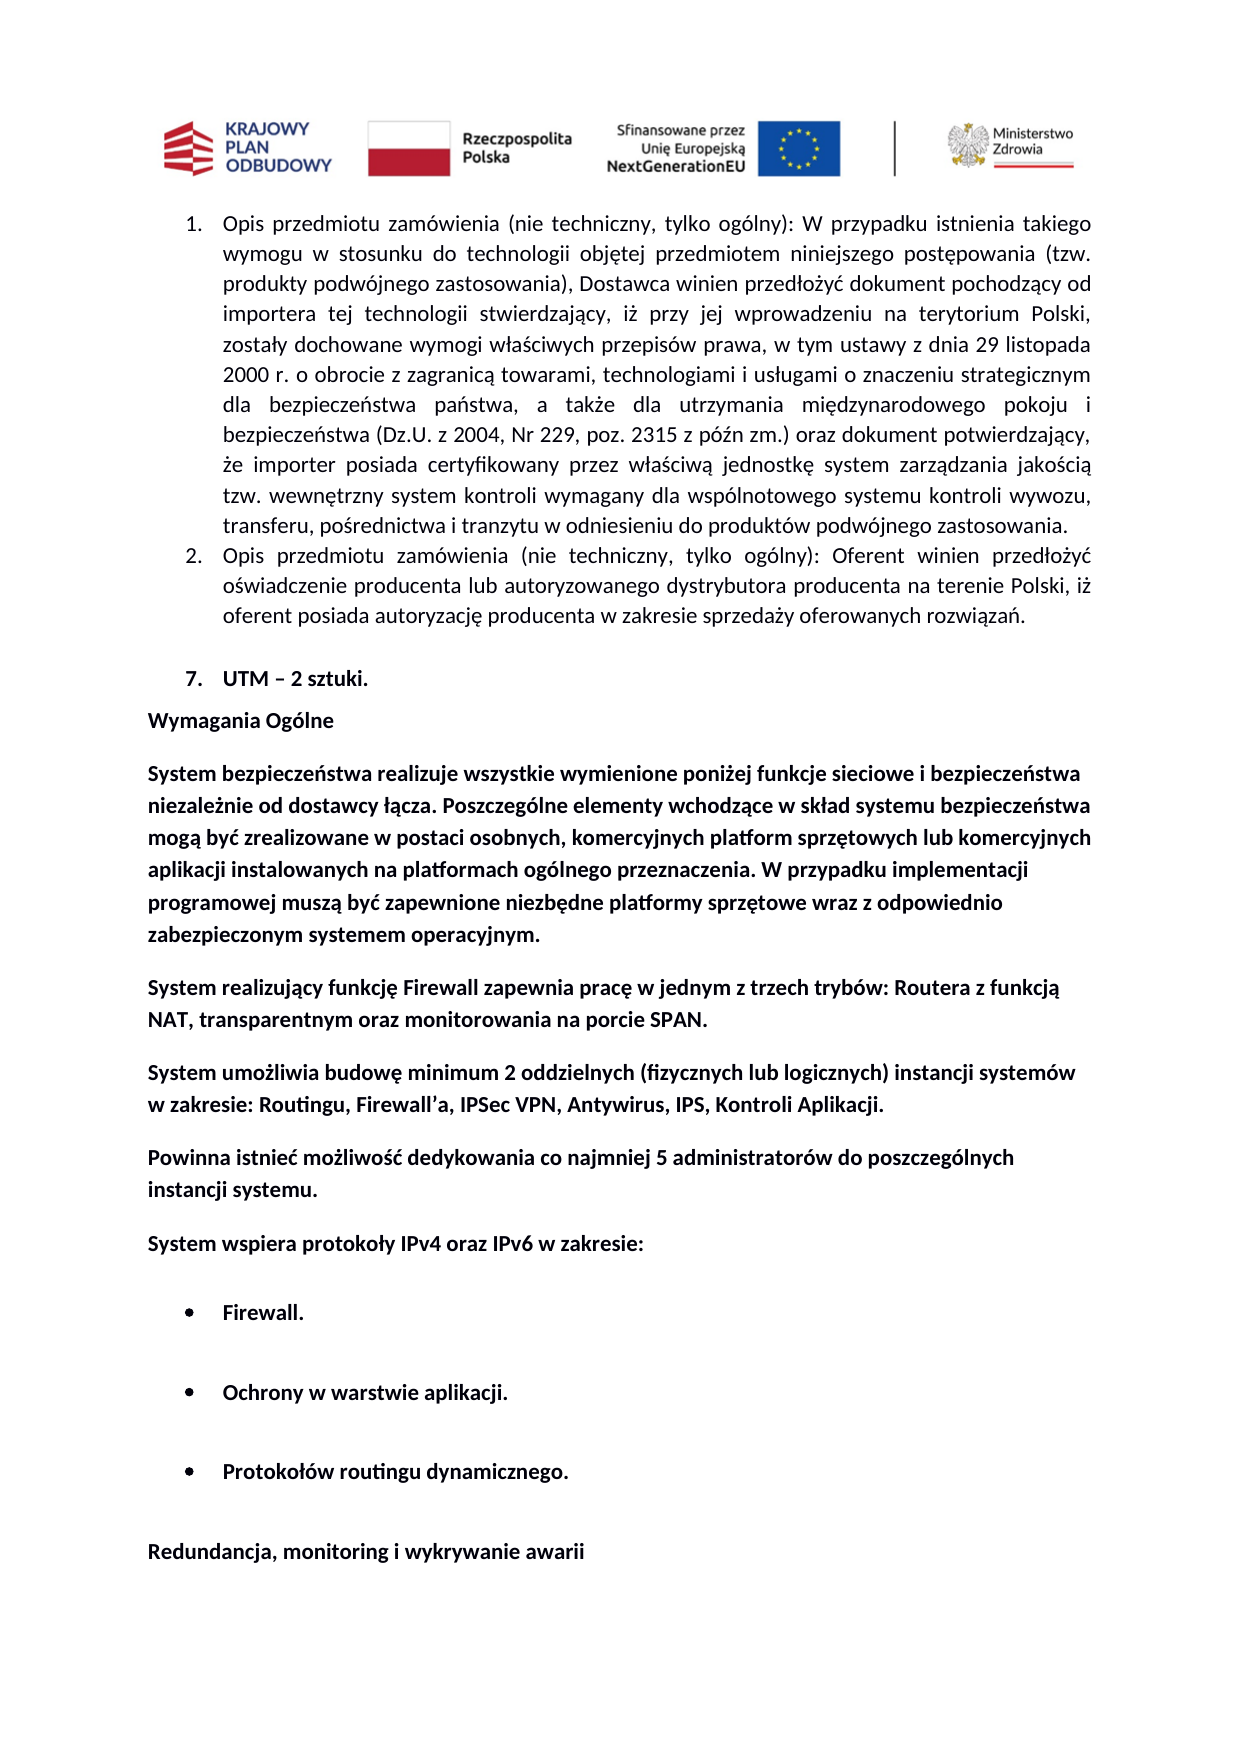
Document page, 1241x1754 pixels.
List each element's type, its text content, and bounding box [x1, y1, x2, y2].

list Opis przedmiotu zamówienia (nie techniczny, tylko ogólny): W przypadku istnienia takiego wymogu w stosunku do technologii objętej przedmiotem niniejszego postępowania (tzw. produkty podwójnego zastosowania), Dostawca winien przedłożyć dokument pochodzący od importera tej technologii stwierdzający, iż przy jej wprowadzeniu na terytorium Polski, zostały dochowane wymogi właściwych przepisów prawa, w tym ustawy z dnia 29 listopada 2000 r. o obrocie z zagranicą towarami, technologiami i usługami o znaczeniu strategicznym dla bezpieczeństwa państwa, a także dla utrzymania międzynarodowego pokoju i bezpieczeństwa (Dz.U. z 2004, Nr 229, poz. 2315 z późn zm.) oraz dokument potwierdzający, że importer posiada certyfikowany przez właściwą jednostkę system zarządzania jakością tzw. wewnętrzny system kontroli wymagany dla wspólnotowego systemu kontroli wywozu, transferu, pośrednictwa i tranzytu w odniesieniu do produktów podwójnego zastosowania. [185, 209, 1093, 539]
text System bezpieczeństwa realizuje wszystkie wymienione poniżej funkcje sieciowe i bezpieczeństwa niezależnie od dostawcy łącza. Poszczególne elementy wchodzące w skład systemu bezpieczeństwa mogą być zrealizowane w postaci osobnych, komercyjnych platform sprzętowych lub komercyjnych aplikacji instalowanych na platformach ogólnego przeznaczenia. W przypadku implementacji programowej muszą być zapewnione niezbędne platformy sprzętowe wraz z odpowiednio zabezpieczonym systemem operacyjnym. [148, 759, 1093, 948]
text System umożliwia budowę minimum 2 oddzielnych (fizycznych lub logicznych) instancji systemów w zakresie: Routingu, Firewall’a, IPSec VPN, Antywirus, IPS, Kontroli Aplikacji. [148, 1058, 1093, 1118]
list UTM – 2 sztuki. [185, 664, 1093, 692]
text System realizujący funkcję Firewall zapewnia pracę w jednym z trzech trybów: Routera z funkcją NAT, transparentnym oraz monitorowania na porcie SPAN. [148, 973, 1093, 1033]
picture [147, 98, 1093, 193]
list Ochrony w warstwie aplikacji. [185, 1378, 1093, 1406]
text System wspiera protokoły IPv4 oraz IPv6 w zakresie: [148, 1229, 1093, 1257]
list Opis przedmiotu zamówienia (nie techniczny, tylko ogólny): Oferent winien przedłożyć oświadczenie producenta lub autoryzowanego dystrybutora producenta na terenie Polski, iż oferent posiada autoryzację producenta w zakresie sprzedaży oferowanych rozwiązań. [185, 541, 1093, 630]
text Wymagania Ogólne [148, 706, 1093, 734]
text Powinna istnieć możliwość dedykowania co najmniej 5 administratorów do poszczególnych instancji systemu. [148, 1143, 1093, 1204]
text Redundancja, monitoring i wykrywanie awarii [148, 1537, 1093, 1565]
list Firewall. [185, 1298, 1093, 1326]
list Protokołów routingu dynamicznego. [185, 1457, 1093, 1485]
